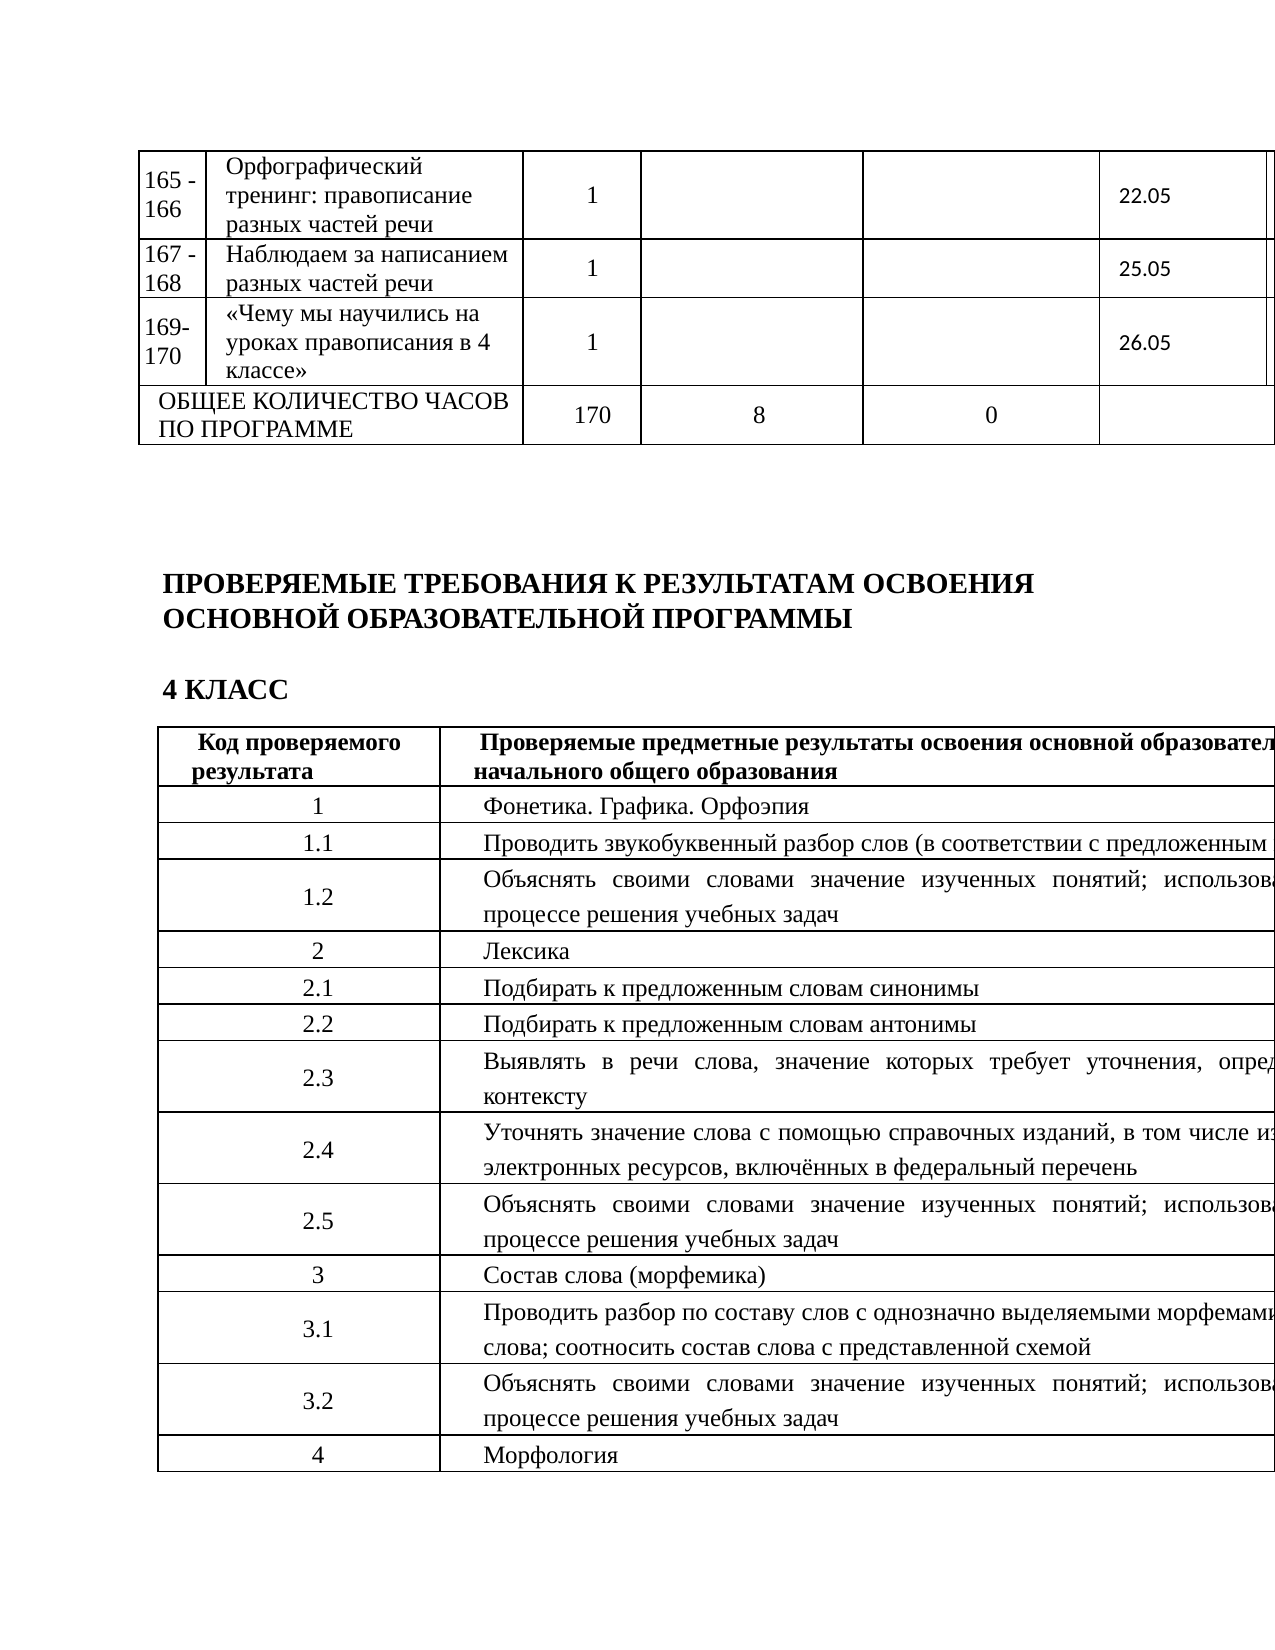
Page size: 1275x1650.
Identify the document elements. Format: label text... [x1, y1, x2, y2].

table_cell [642, 240, 862, 297]
table_cell 1 [524, 152, 640, 238]
table_cell 3.2 [159, 1364, 439, 1434]
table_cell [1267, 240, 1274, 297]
table_cell Объяснять своими словами значение изученных понятий; использовать изученные понятия в процессе решения учебных задач [441, 860, 1274, 930]
table_cell 1 [524, 298, 640, 385]
table_cell Подбирать к предложенным словам синонимы [441, 968, 1274, 1003]
table_cell 1 [159, 787, 439, 822]
table_cell 1.2 [159, 860, 439, 930]
table_cell ОБЩЕЕ КОЛИЧЕСТВО ЧАСОВ ПО ПРОГРАММЕ [140, 386, 522, 444]
table_header Проверяемые предметные результаты освоения основной образовательной программы начального общего образования [441, 728, 1274, 785]
table_cell [864, 152, 1099, 238]
table_cell Лексика [441, 932, 1274, 966]
text 4 КЛАСС [162, 677, 1125, 705]
table_cell [642, 298, 862, 385]
table_cell 3.1 [159, 1292, 439, 1362]
table_cell 0 [864, 386, 1099, 444]
table_cell Фонетика. Графика. Орфоэпия [441, 787, 1274, 822]
table_cell 2.3 [159, 1041, 439, 1111]
table_header Код проверяемого результата [159, 728, 439, 785]
table_cell 26.05 [1100, 298, 1266, 385]
table_cell 8 [642, 386, 862, 444]
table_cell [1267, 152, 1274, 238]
table_cell Состав слова (морфемика) [441, 1256, 1274, 1291]
table_cell Морфология [441, 1436, 1274, 1471]
table_cell 1 [524, 240, 640, 297]
table_cell Выявлять в речи слова, значение которых требует уточнения, определять значение слова по контексту [441, 1041, 1274, 1111]
table_cell 4 [159, 1436, 439, 1471]
table_cell 165 -166 [140, 152, 205, 238]
table_cell 2.1 [159, 968, 439, 1003]
table_cell 167 -168 [140, 240, 205, 297]
table_cell 2.2 [159, 1005, 439, 1039]
table_cell 3 [159, 1256, 439, 1291]
table_cell 2 [159, 932, 439, 966]
table_cell [864, 240, 1099, 297]
text ПРОВЕРЯЕМЫЕ ТРЕБОВАНИЯ К РЕЗУЛЬТАТАМ ОСВОЕНИЯ ОСНОВНОЙ ОБРАЗОВАТЕЛЬНОЙ ПРОГРАММЫ [162, 565, 1125, 635]
table_cell [864, 298, 1099, 385]
table_cell Проводить звукобуквенный разбор слов (в соответствии с предложенным в учебнике алгоритмом) [441, 823, 1274, 858]
table_cell 1.1 [159, 823, 439, 858]
table_cell 2.4 [159, 1113, 439, 1183]
table_cell [642, 152, 862, 238]
table_cell 2.5 [159, 1184, 439, 1254]
table_cell [1100, 386, 1274, 444]
table_cell 169- 170 [140, 298, 205, 385]
table_cell Объяснять своими словами значение изученных понятий; использовать изученные понятия в процессе решения учебных задач [441, 1364, 1274, 1434]
table_cell Проводить разбор по составу слов с однозначно выделяемыми морфемами; составлять схему состава слова; соотносить состав слова с представленной схемой [441, 1292, 1274, 1362]
table_cell Подбирать к предложенным словам антонимы [441, 1005, 1274, 1039]
table_cell 170 [524, 386, 640, 444]
table_cell Объяснять своими словами значение изученных понятий; использовать изученные понятия в процессе решения учебных задач [441, 1184, 1274, 1254]
table_cell Наблюдаем за написанием разных частей речи [207, 240, 522, 297]
table_cell «Чему мы научились на уроках правописания в 4 классе» [207, 298, 522, 385]
table_cell Уточнять значение слова с помощью справочных изданий, в том числе из числа верифицированных электронных ресурсов, включённых в федеральный перечень [441, 1113, 1274, 1183]
table_cell [1267, 298, 1274, 385]
table_cell 22.05 [1100, 152, 1266, 238]
table_cell 25.05 [1100, 240, 1266, 297]
table_cell Орфографический тренинг: правописание разных частей речи [207, 152, 522, 238]
